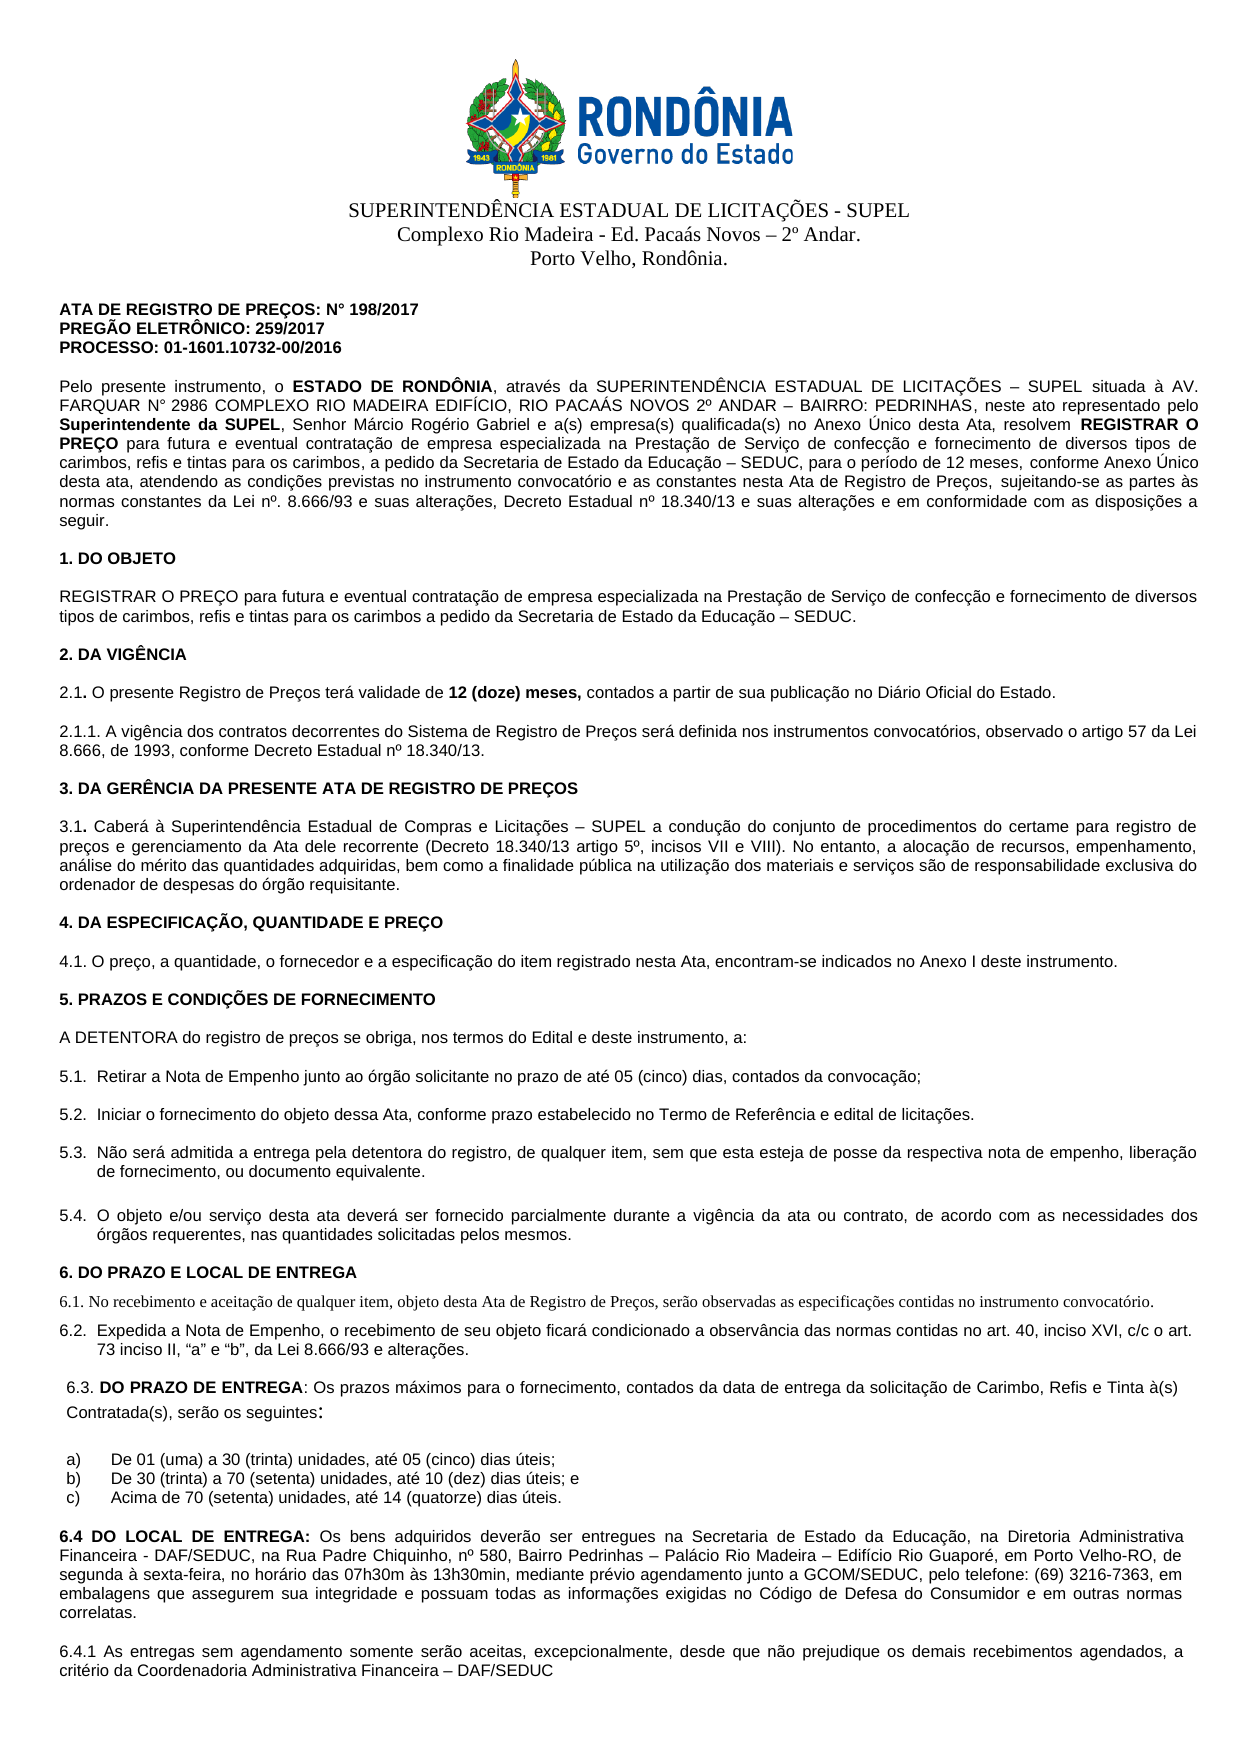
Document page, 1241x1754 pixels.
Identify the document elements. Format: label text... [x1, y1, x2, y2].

text REGISTRAR O PREÇO para futura e eventual contratação de empresa especializada na Prestação de Serviço de confecção e fornecimento de diversos tipos de carimbos, refis e tintas para os carimbos a pedido da Secretaria de Estado da Educação – SEDUC. [59, 587, 1199, 626]
text ATA DE REGISTRO DE PREÇOS: N° 198/2017 [59, 300, 1199, 319]
text 2. DA VIGÊNCIA [59, 645, 1199, 664]
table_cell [52, 1526, 1192, 1718]
text SUPERINTENDÊNCIA ESTADUAL DE LICITAÇÕES - SUPEL [59, 198, 1199, 222]
list Não será admitida a entrega pela detentora do registro, de qualquer item, sem que esta esteja de posse da respectiva nota de empenho, liberação de fornecimento, ou documento equivalente. [59, 1143, 1199, 1181]
text 5. PRAZOS E CONDIÇÕES DE FORNECIMENTO [59, 990, 1199, 1009]
picture [465, 59, 793, 198]
list O objeto e/ou serviço desta ata deverá ser fornecido parcialmente durante a vigência da ata ou contrato, de acordo com as necessidades dos órgãos requerentes, nas quantidades solicitadas pelos mesmos. [59, 1205, 1199, 1244]
text 6.1. No recebimento e aceitação de qualquer item, objeto desta Ata de Registro de Preços, serão observadas as especificações contidas no instrumento convocatório. [59, 1292, 1199, 1311]
text Complexo Rio Madeira - Ed. Pacaás Novos – 2º Andar. [59, 222, 1199, 246]
text 6. DO PRAZO E LOCAL DE ENTREGA [59, 1263, 1199, 1282]
text Porto Velho, Rondônia. [59, 246, 1199, 270]
text Pelo presente instrumento, o ESTADO DE RONDÔNIA, através da SUPERINTENDÊNCIA ESTADUAL DE LICITAÇÕES – SUPEL situada à AV. FARQUAR N° 2986 COMPLEXO RIO MADEIRA EDIFÍCIO, RIO PACAÁS NOVOS 2º ANDAR – BAIRRO: PEDRINHAS, neste ato representado pelo Superintendente da SUPEL, Senhor Márcio Rogério Gabriel e a(s) empresa(s) qualificada(s) no Anexo Único desta Ata, resolvem REGISTRAR O PREÇO para futura e eventual contratação de empresa especializada na Prestação de Serviço de confecção e fornecimento de diversos tipos de carimbos, refis e tintas para os carimbos, a pedido da Secretaria de Estado da Educação – SEDUC, para o período de 12 meses, conforme Anexo Único desta ata, atendendo as condições previstas no instrumento convocatório e as constantes nesta Ata de Registro de Preços, sujeitando-se as partes às normas constantes da Lei nº. 8.666/93 e suas alterações, Decreto Estadual nº 18.340/13 e suas alterações e em conformidade com as disposições a seguir. [59, 376, 1199, 530]
text PREGÃO ELETRÔNICO: 259/2017 [59, 319, 1199, 338]
text PROCESSO: 01-1601.10732-00/2016 [59, 338, 1199, 357]
text 2.1.1. A vigência dos contratos decorrentes do Sistema de Registro de Preços será definida nos instrumentos convocatórios, observado o artigo 57 da Lei 8.666, de 1993, conforme Decreto Estadual nº 18.340/13. [59, 721, 1199, 760]
text 3. DA GERÊNCIA DA PRESENTE ATA DE REGISTRO DE PREÇOS [59, 779, 1199, 798]
list Iniciar o fornecimento do objeto dessa Ata, conforme prazo estabelecido no Termo de Referência e edital de licitações. [59, 1105, 1199, 1124]
text 4.1. O preço, a quantidade, o fornecedor e a especificação do item registrado nesta Ata, encontram-se indicados no Anexo I deste instrumento. [59, 951, 1199, 971]
text 2.1. O presente Registro de Preços terá validade de 12 (doze) meses, contados a partir de sua publicação no Diário Oficial do Estado. [59, 683, 1199, 702]
text A DETENTORA do registro de preços se obriga, nos termos do Edital e deste instrumento, a: [59, 1028, 1199, 1047]
table_header 6.3. DO PRAZO DE ENTREGA: Os prazos máximos para o fornecimento, contados da data de entrega da solicitação de Carimbo, Refis e Tinta à(s) Contratada(s), serão os seguintes: De 01 (uma) a 30 (trinta) unidades, até 05 (cinco) dias úteis; De 30 (trinta) a 70 (setenta) unidades, até 10 (dez) dias úteis; e Acima de 70 (setenta) unidades, até 14 (quatorze) dias úteis. [59, 1378, 1192, 1526]
list Expedida a Nota de Empenho, o recebimento de seu objeto ficará condicionado a observância das normas contidas no art. 40, inciso XVI, c/c o art. 73 inciso II, “a” e “b”, da Lei 8.666/93 e alterações. [59, 1320, 1194, 1359]
text 3.1. Caberá à Superintendência Estadual de Compras e Licitações – SUPEL a condução do conjunto de procedimentos do certame para registro de preços e gerenciamento da Ata dele recorrente (Decreto 18.340/13 artigo 5º, incisos VII e VIII). No entanto, a alocação de recursos, empenhamento, análise do mérito das quantidades adquiridas, bem como a finalidade pública na utilização dos materiais e serviços são de responsabilidade exclusiva do ordenador de despesas do órgão requisitante. [59, 817, 1199, 894]
text 4. DA ESPECIFICAÇÃO, QUANTIDADE E PREÇO [59, 913, 1199, 932]
list Retirar a Nota de Empenho junto ao órgão solicitante no prazo de até 05 (cinco) dias, contados da convocação; [59, 1066, 1199, 1086]
text 1. DO OBJETO [59, 549, 1199, 568]
